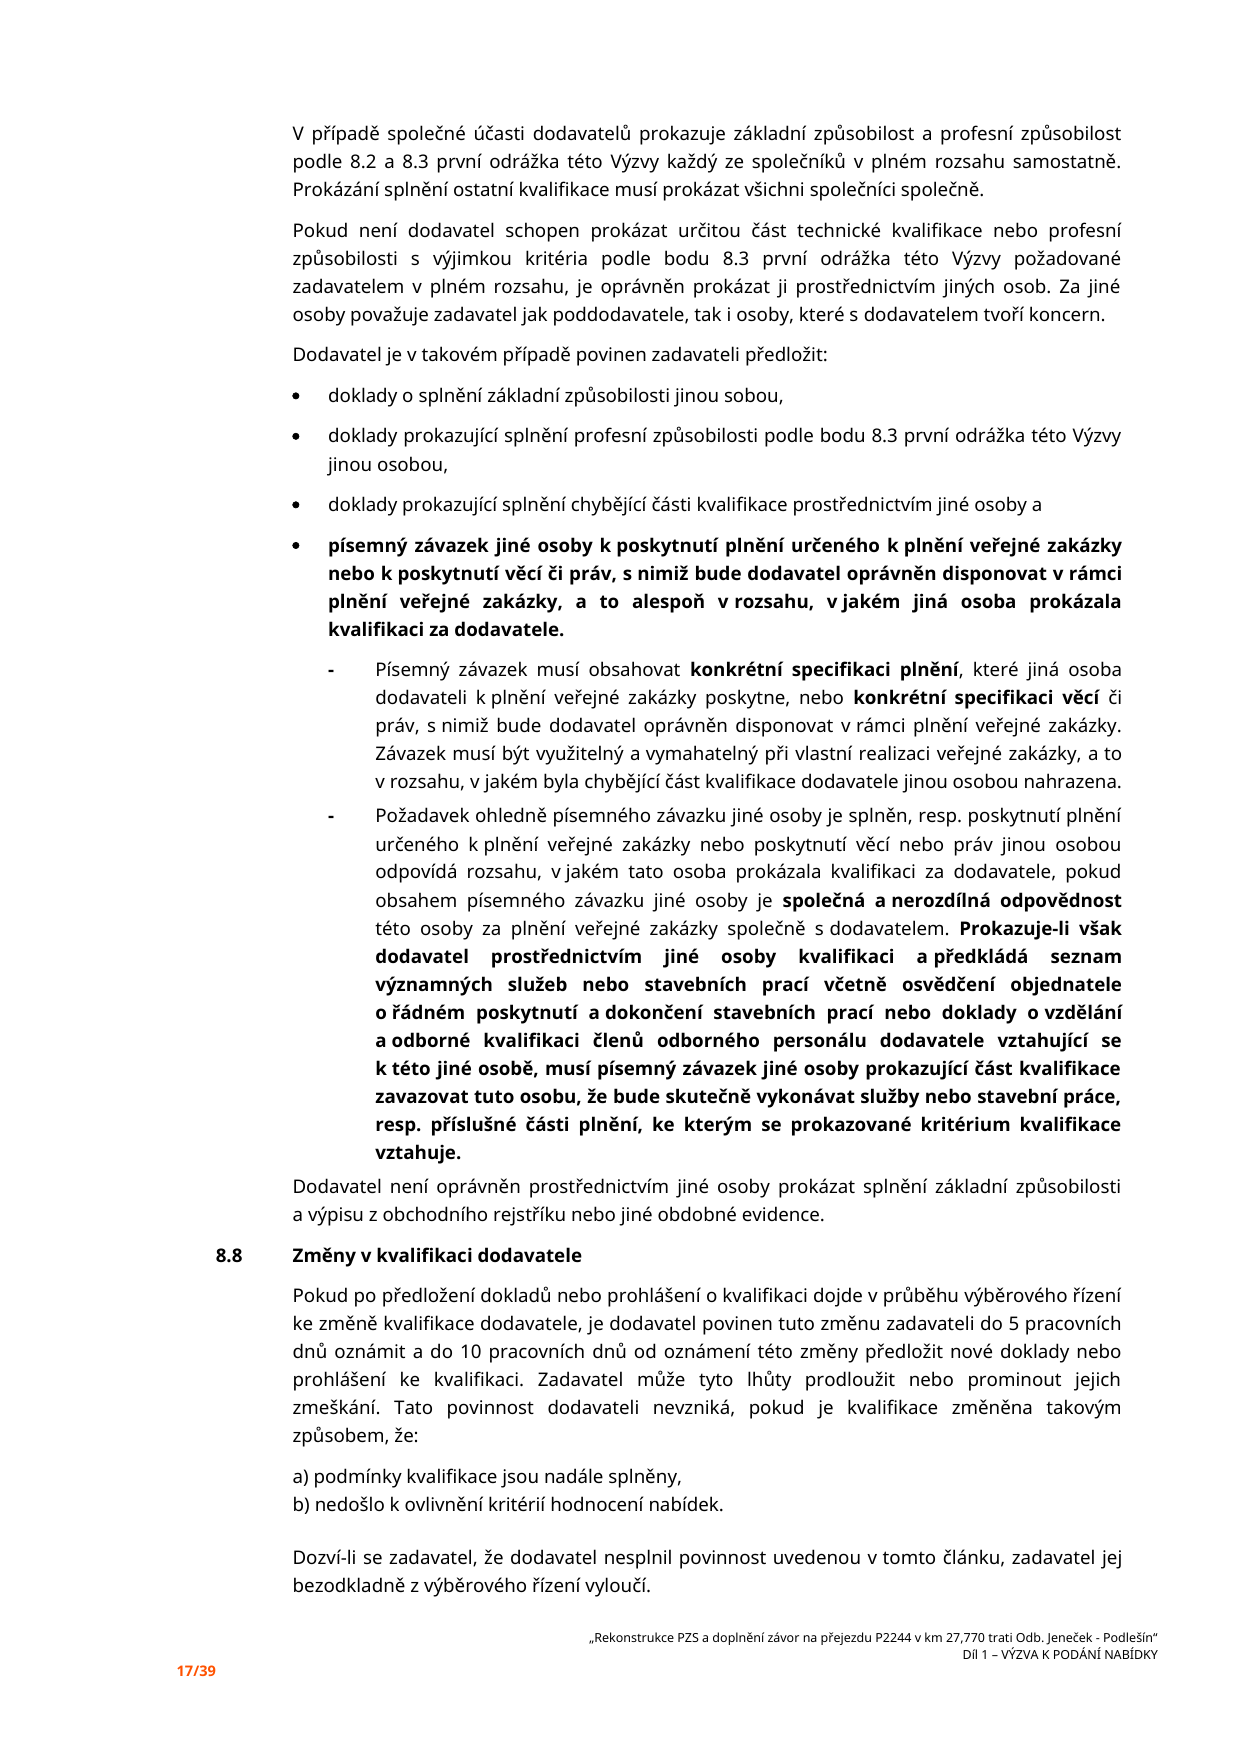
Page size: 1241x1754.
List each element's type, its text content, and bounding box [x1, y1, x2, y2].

text Změny v kvalifikaci dodavatele [216, 1242, 1122, 1267]
text doklady prokazující splnění profesní způsobilosti podle bodu 8.3 první odrážka této Výzvy jinou osobou, [292, 423, 1122, 476]
text Písemný závazek musí obsahovat konkrétní specifikaci plnění, které jiná osoba dodavateli k plnění veřejné zakázky poskytne, nebo konkrétní specifikaci věcí či práv, s nimiž bude dodavatel oprávněn disponovat v rámci plnění veřejné zakázky. Závazek musí být využitelný a vymahatelný při vlastní realizaci veřejné zakázky, a to v rozsahu, v jakém byla chybějící část kvalifikace dodavatele jinou osobou nahrazena. [328, 656, 1122, 794]
text doklady prokazující splnění chybějící části kvalifikace prostřednictvím jiné osoby a [292, 491, 1122, 517]
text doklady o splnění základní způsobilosti jinou sobou, [292, 382, 1122, 408]
text Dodavatel je v takovém případě povinen zadavateli předložit: [292, 342, 1122, 367]
text písemný závazek jiné osoby k poskytnutí plnění určeného k plnění veřejné zakázky nebo k poskytnutí věcí či práv, s nimiž bude dodavatel oprávněn disponovat v rámci plnění veřejné zakázky, a to alespoň v rozsahu, v jakém jiná osoba prokázala kvalifikaci za dodavatele. [292, 532, 1122, 641]
text Požadavek ohledně písemného závazku jiné osoby je splněn, resp. poskytnutí plnění určeného k plnění veřejné zakázky nebo poskytnutí věcí nebo práv jinou osobou odpovídá rozsahu, v jakém tato osoba prokázala kvalifikaci za dodavatele, pokud obsahem písemného závazku jiné osoby je společná a nerozdílná odpovědnost této osoby za plnění veřejné zakázky společně s dodavatelem. Prokazuje-li však dodavatel prostřednictvím jiné osoby kvalifikaci a předkládá seznam významných služeb nebo stavebních prací včetně osvědčení objednatele o řádném poskytnutí a dokončení stavebních prací nebo doklady o vzdělání a odborné kvalifikaci členů odborného personálu dodavatele vztahující se k této jiné osobě, musí písemný závazek jiné osoby prokazující část kvalifikace zavazovat tuto osobu, že bude skutečně vykonávat služby nebo stavební práce, resp. příslušné části plnění, ke kterým se prokazované kritérium kvalifikace vztahuje. [328, 803, 1122, 1164]
text Pokud není dodavatel schopen prokázat určitou část technické kvalifikace nebo profesní způsobilosti s výjimkou kritéria podle bodu 8.3 první odrážka této Výzvy požadované zadavatelem v plném rozsahu, je oprávněn prokázat ji prostřednictvím jiných osob. Za jiné osoby považuje zadavatel jak poddodavatele, tak i osoby, které s dodavatelem tvoří koncern. [292, 217, 1122, 327]
text Dodavatel není oprávněn prostřednictvím jiné osoby prokázat splnění základní způsobilosti a výpisu z obchodního rejstříku nebo jiné obdobné evidence. [292, 1173, 1122, 1227]
text V případě společné účasti dodavatelů prokazuje základní způsobilost a profesní způsobilost podle 8.2 a 8.3 první odrážka této Výzvy každý ze společníků v plném rozsahu samostatně. Prokázání splnění ostatní kvalifikace musí prokázat všichni společníci společně. [292, 121, 1122, 202]
text Pokud po předložení dokladů nebo prohlášení o kvalifikaci dojde v průběhu výběrového řízení ke změně kvalifikace dodavatele, je dodavatel povinen tuto změnu zadavateli do 5 pracovních dnů oznámit a do 10 pracovních dnů od oznámení této změny předložit nové doklady nebo prohlášení ke kvalifikaci. Zadavatel může tyto lhůty prodloužit nebo prominout jejich zmeškání. Tato povinnost dodavateli nevzniká, pokud je kvalifikace změněna takovým způsobem, že: [292, 1282, 1122, 1448]
text a) podmínky kvalifikace jsou nadále splněny, [292, 1463, 1122, 1488]
text Dozví-li se zadavatel, že dodavatel nesplnil povinnost uvedenou v tomto článku, zadavatel jej bezodkladně z výběrového řízení vyloučí. [292, 1544, 1122, 1598]
text b) nedošlo k ovlivnění kritérií hodnocení nabídek. [292, 1491, 1122, 1517]
